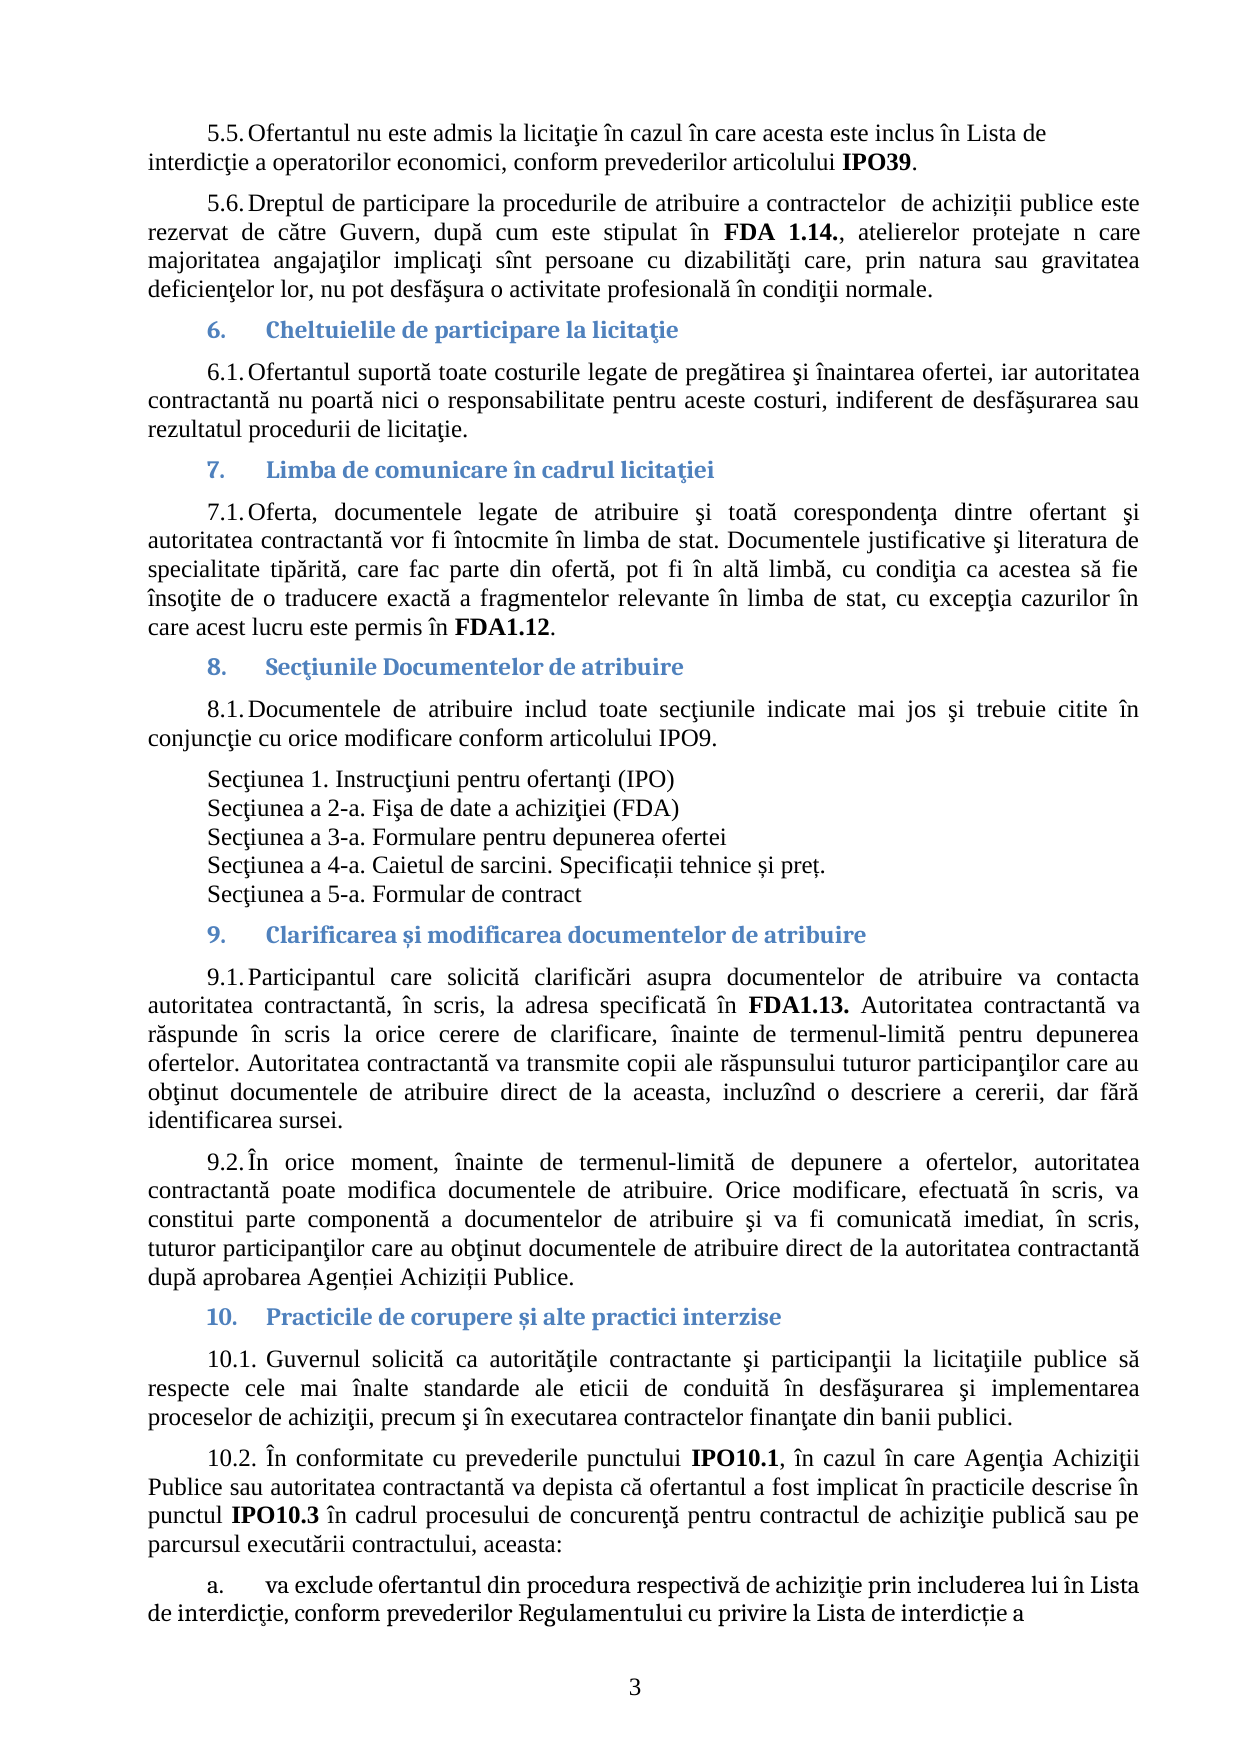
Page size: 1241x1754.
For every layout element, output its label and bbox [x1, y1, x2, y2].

table_cell [136, 118, 1152, 1628]
